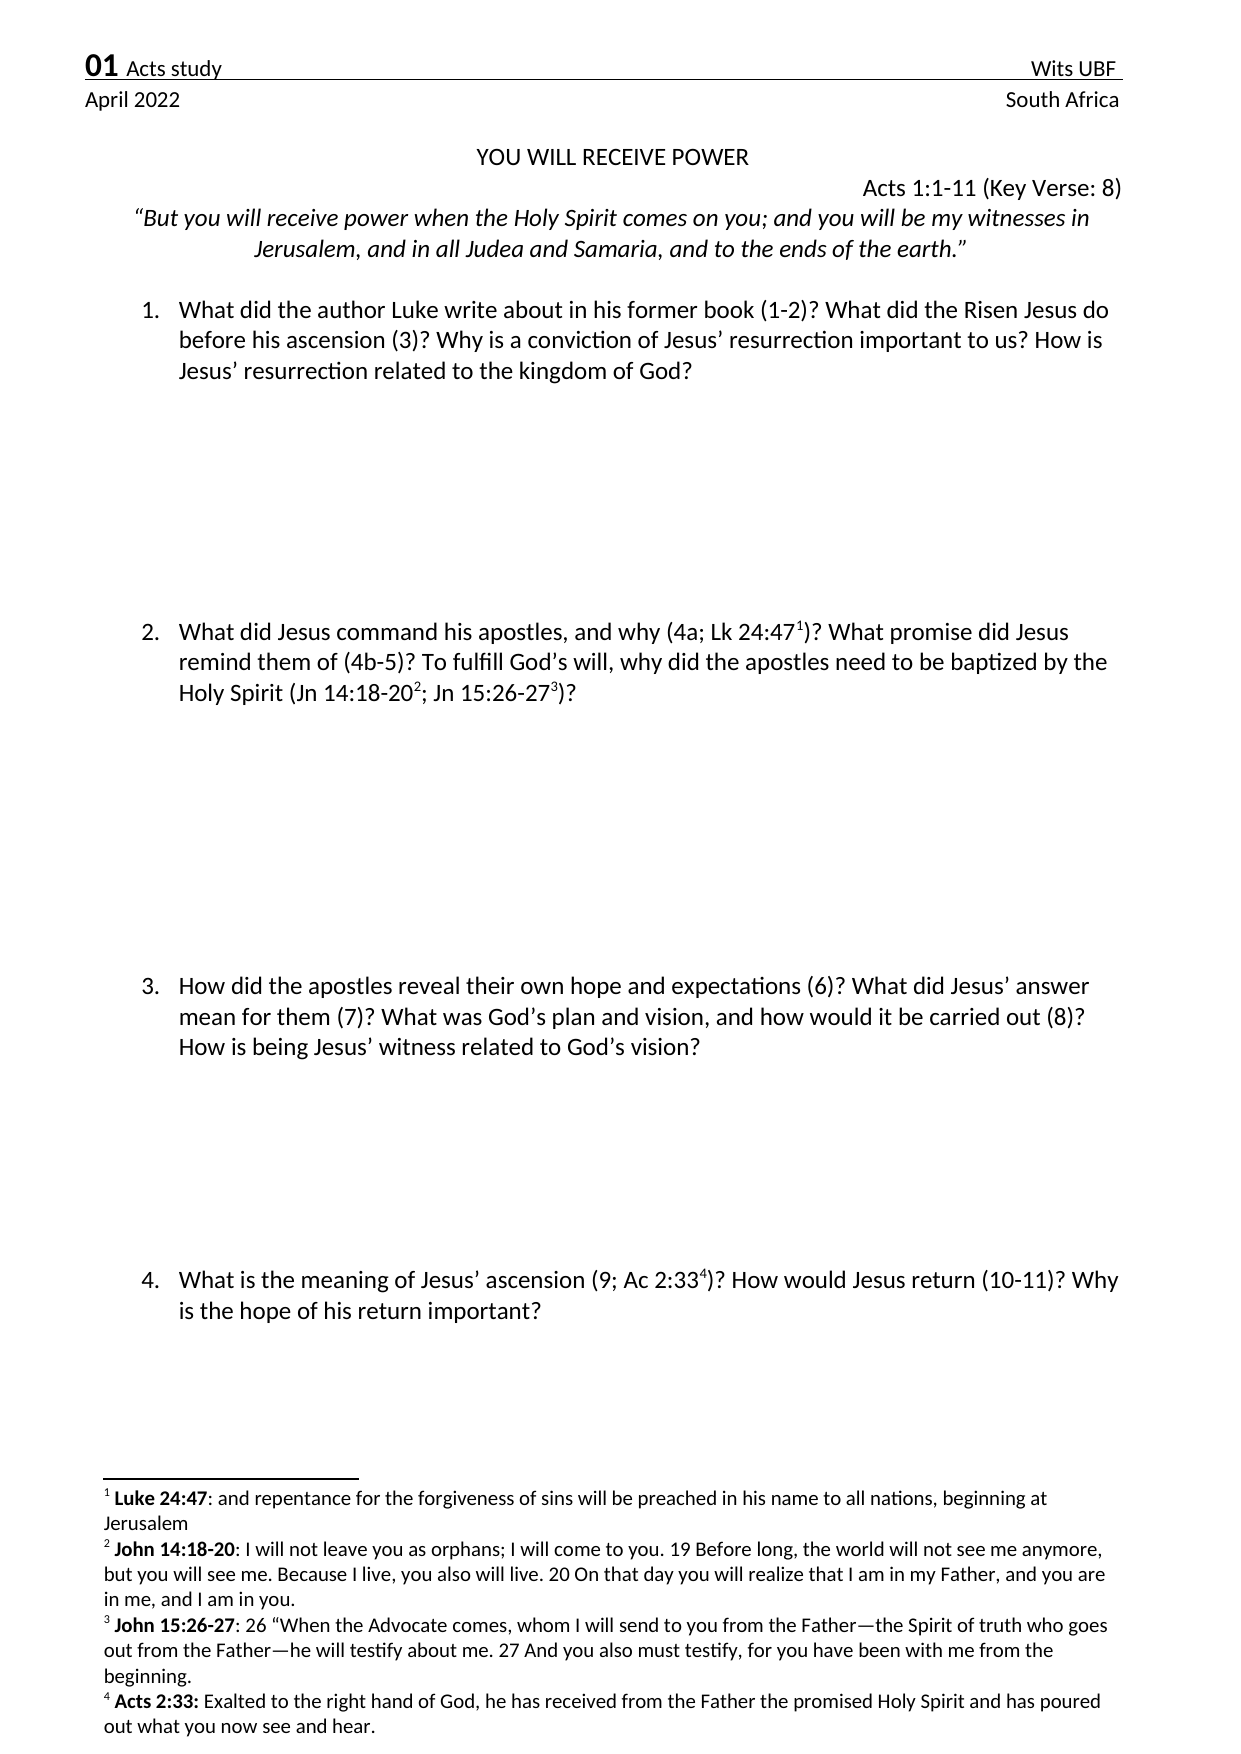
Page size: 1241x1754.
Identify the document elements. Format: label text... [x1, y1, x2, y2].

list What did the author Luke write about in his former book (1-2)? What did the Risen Jesus do before his ascension (3)? Why is a conviction of Jesus’ resurrection important to us? How is Jesus’ resurrection related to the kingdom of God? [141, 294, 1122, 385]
list What did Jesus command his apostles, and why (4a; Lk 24:47)? What promise did Jesus remind them of (4b-5)? To fulfill God’s will, why did the apostles need to be baptized by the Holy Spirit (Jn 14:18-20; Jn 15:26-27)? [141, 616, 1122, 707]
text “But you will receive power when the Holy Spirit comes on you; and you will be my witnesses in Jerusalem, and in all Judea and Samaria, and to the ends of the earth.” [103, 202, 1122, 263]
text YOU WILL RECEIVE POWER [103, 141, 1122, 172]
list What is the meaning of Jesus’ ascension (9; Ac 2:33)? How would Jesus return (10-11)? Why is the hope of his return important? [141, 1264, 1122, 1325]
list How did the apostles reveal their own hope and expectations (6)? What did Jesus’ answer mean for them (7)? What was God’s plan and vision, and how would it be carried out (8)? How is being Jesus’ witness related to God’s vision? [141, 971, 1122, 1062]
text Acts 1:1-11 (Key Verse: 8) [103, 172, 1122, 202]
